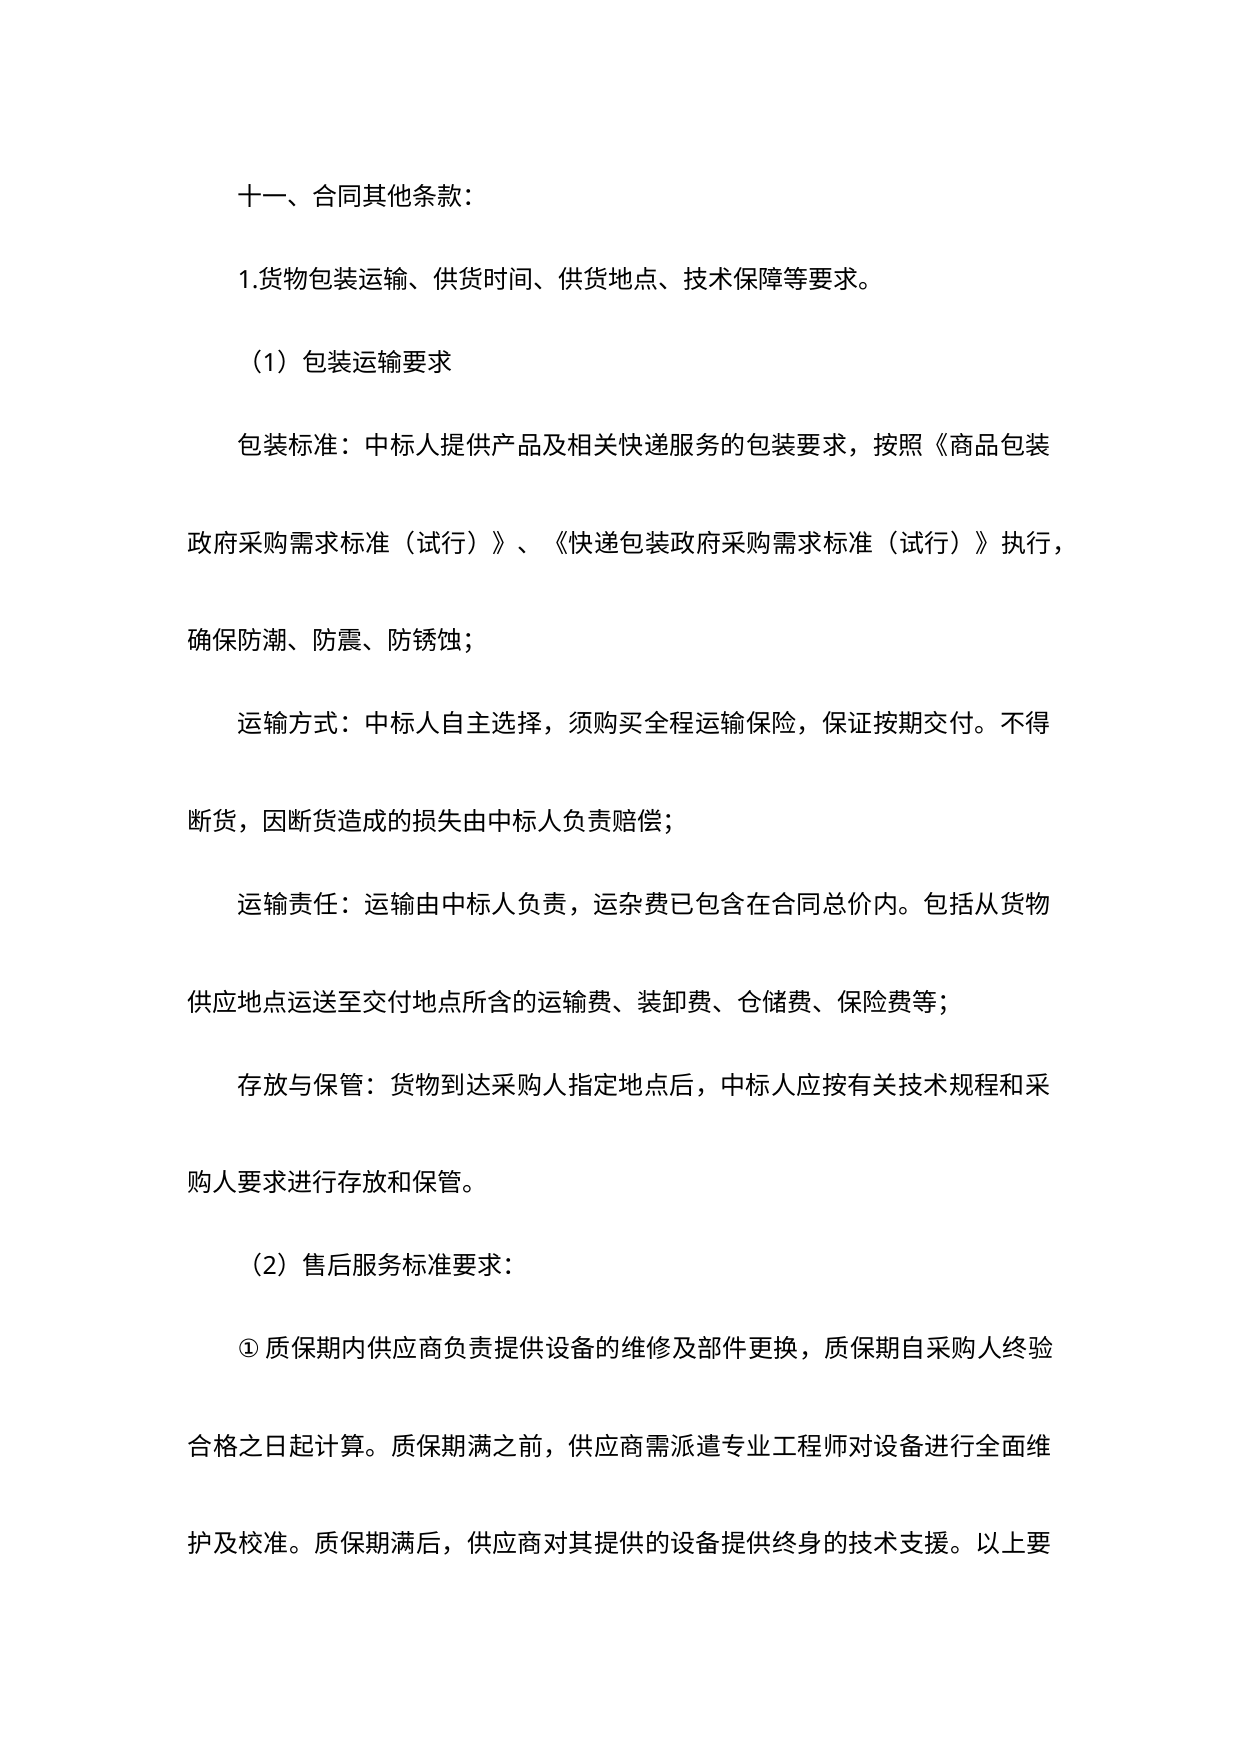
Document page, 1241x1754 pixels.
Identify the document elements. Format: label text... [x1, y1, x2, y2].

text 存放与保管：货物到达采购人指定地点后，中标人应按有关技术规程和采购人要求进行存放和保管。 [187, 1051, 1053, 1213]
text （2）售后服务标准要求： [187, 1231, 1053, 1296]
text 运输方式：中标人自主选择，须购买全程运输保险，保证按期交付。不得断货，因断货造成的损失由中标人负责赔偿； [187, 689, 1053, 852]
text 1.货物包装运输、供货时间、供货地点、技术保障等要求。 [187, 245, 1053, 310]
text 运输责任：运输由中标人负责，运杂费已包含在合同总价内。包括从货物供应地点运送至交付地点所含的运输费、装卸费、仓储费、保险费等； [187, 870, 1053, 1033]
text 包装标准：中标人提供产品及相关快递服务的包装要求，按照《商品包装政府采购需求标准（试行）》、《快递包装政府采购需求标准（试行）》执行，确保防潮、防震、防锈蚀； [187, 411, 1053, 671]
text 十一、合同其他条款： [187, 162, 1053, 227]
text （1）包装运输要求 [187, 328, 1053, 393]
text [187, 1314, 1053, 1574]
